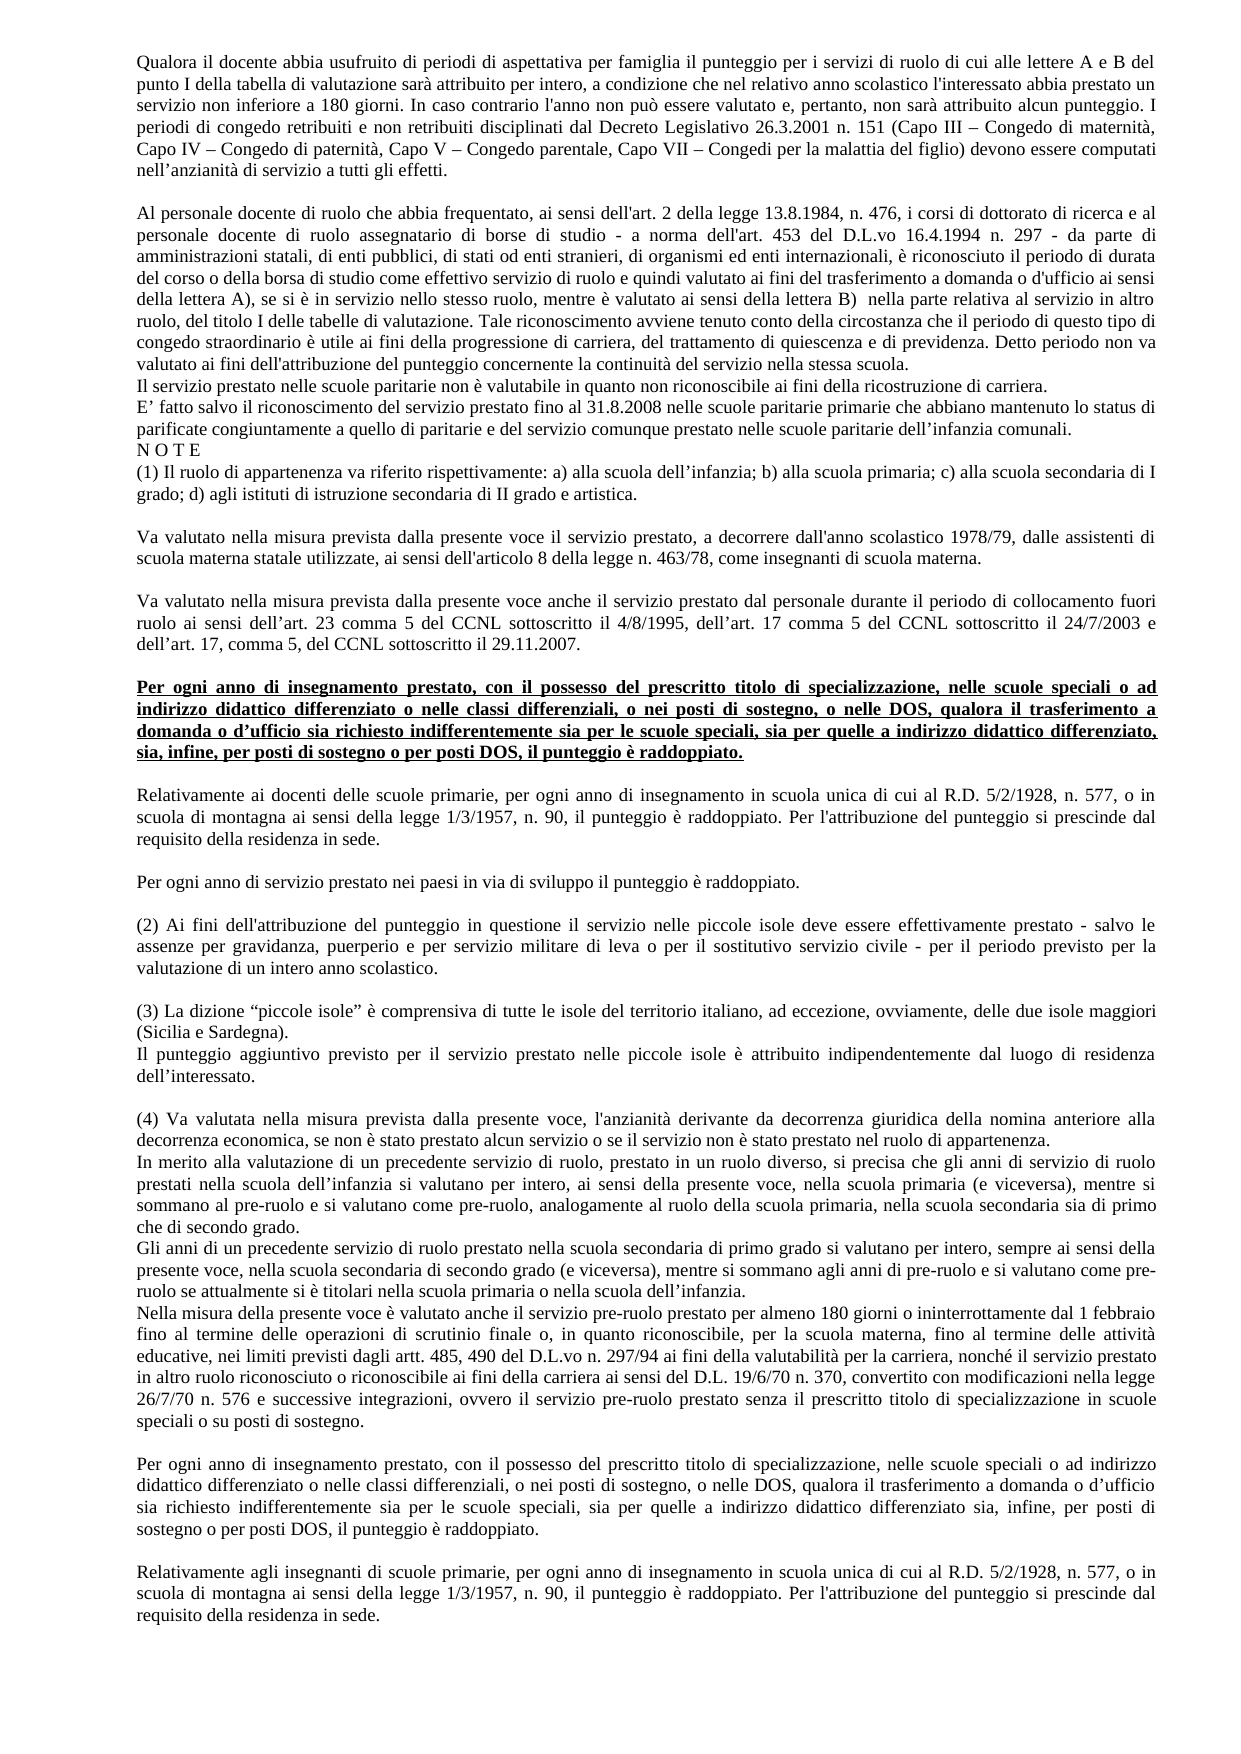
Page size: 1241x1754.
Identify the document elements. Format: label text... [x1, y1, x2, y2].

text (2) Ai fini dell'attribuzione del punteggio in questione il servizio nelle piccole isole deve essere effettivamente prestato - salvo le assenze per gravidanza, puerperio e per servizio militare di leva o per il sostitutivo servizio civile - per il periodo previsto per la valutazione di un intero anno scolastico. [136, 914, 1158, 978]
text Il punteggio aggiuntivo previsto per il servizio prestato nelle piccole isole è attribuito indipendentemente dal luogo di residenza dell’interessato. [136, 1043, 1158, 1086]
text Va valutato nella misura prevista dalla presente voce anche il servizio prestato dal personale durante il periodo di collocamento fuori ruolo ai sensi dell’art. 23 comma 5 del CCNL sottoscritto il 4/8/1995, dell’art. 17 comma 5 del CCNL sottoscritto il 24/7/2003 e dell’art. 17, comma 5, del CCNL sottoscritto il 29.11.2007. [136, 590, 1158, 655]
text Qualora il docente abbia usufruito di periodi di aspettativa per famiglia il punteggio per i servizi di ruolo di cui alle lettere A e B del punto I della tabella di valutazione sarà attribuito per intero, a condizione che nel relativo anno scolastico l'interessato abbia prestato un servizio non inferiore a 180 giorni. In caso contrario l'anno non può essere valutato e, pertanto, non sarà attribuito alcun punteggio. I periodi di congedo retribuiti e non retribuiti disciplinati dal Decreto Legislativo 26.3.2001 n. 151 (Capo III – Congedo di maternità, Capo IV – Congedo di paternità, Capo V – Congedo parentale, Capo VII – Congedi per la malattia del figlio) devono essere computati nell’anzianità di servizio a tutti gli effetti. [136, 51, 1158, 181]
text Il servizio prestato nelle scuole paritarie non è valutabile in quanto non riconoscibile ai fini della ricostruzione di carriera. [136, 374, 1158, 396]
text Al personale docente di ruolo che abbia frequentato, ai sensi dell'art. 2 della legge 13.8.1984, n. 476, i corsi di dottorato di ricerca e al personale docente di ruolo assegnatario di borse di studio - a norma dell'art. 453 del D.L.vo 16.4.1994 n. 297 - da parte di amministrazioni statali, di enti pubblici, di stati od enti stranieri, di organismi ed enti internazionali, è riconosciuto il periodo di durata del corso o della borsa di studio come effettivo servizio di ruolo e quindi valutato ai fini del trasferimento a domanda o d'ufficio ai sensi della lettera A), se si è in servizio nello stesso ruolo, mentre è valutato ai sensi della lettera B) nella parte relativa al servizio in altro ruolo, del titolo I delle tabelle di valutazione. Tale riconoscimento avviene tenuto conto della circostanza che il periodo di questo tipo di congedo straordinario è utile ai fini della progressione di carriera, del trattamento di quiescenza e di previdenza. Detto periodo non va valutato ai fini dell'attribuzione del punteggio concernente la continuità del servizio nella stessa scuola. [136, 202, 1158, 374]
text Gli anni di un precedente servizio di ruolo prestato nella scuola secondaria di primo grado si valutano per intero, sempre ai sensi della presente voce, nella scuola secondaria di secondo grado (e viceversa), mentre si sommano agli anni di pre-ruolo e si valutano come pre-ruolo se attualmente si è titolari nella scuola primaria o nella scuola dell’infanzia. [136, 1237, 1158, 1302]
text Nella misura della presente voce è valutato anche il servizio pre-ruolo prestato per almeno 180 giorni o ininterrottamente dal 1 febbraio fino al termine delle operazioni di scrutinio finale o, in quanto riconoscibile, per la scuola materna, fino al termine delle attività educative, nei limiti previsti dagli artt. 485, 490 del D.L.vo n. 297/94 ai fini della valutabilità per la carriera, nonché il servizio prestato in altro ruolo riconosciuto o riconoscibile ai fini della carriera ai sensi del D.L. 19/6/70 n. 370, convertito con modificazioni nella legge 26/7/70 n. 576 e successive integrazioni, ovvero il servizio pre-ruolo prestato senza il prescritto titolo di specializzazione in scuole speciali o su posti di sostegno. [136, 1302, 1158, 1431]
text (3) La dizione “piccole isole” è comprensiva di tutte le isole del territorio italiano, ad eccezione, ovviamente, delle due isole maggiori (Sicilia e Sardegna). [136, 1000, 1158, 1043]
text Per ogni anno di servizio prestato nei paesi in via di sviluppo il punteggio è raddoppiato. [136, 871, 1158, 892]
text (4) Va valutata nella misura prevista dalla presente voce, l'anzianità derivante da decorrenza giuridica della nomina anteriore alla decorrenza economica, se non è stato prestato alcun servizio o se il servizio non è stato prestato nel ruolo di appartenenza. [136, 1108, 1158, 1151]
text N O T E [136, 439, 1158, 461]
text (1) Il ruolo di appartenenza va riferito rispettivamente: a) alla scuola dell’infanzia; b) alla scuola primaria; c) alla scuola secondaria di I grado; d) agli istituti di istruzione secondaria di II grado e artistica. [136, 461, 1158, 504]
text Relativamente agli insegnanti di scuole primarie, per ogni anno di insegnamento in scuola unica di cui al R.D. 5/2/1928, n. 577, o in scuola di montagna ai sensi della legge 1/3/1957, n. 90, il punteggio è raddoppiato. Per l'attribuzione del punteggio si prescinde dal requisito della residenza in sede. [136, 1561, 1158, 1625]
text Va valutato nella misura prevista dalla presente voce il servizio prestato, a decorrere dall'anno scolastico 1978/79, dalle assistenti di scuola materna statale utilizzate, ai sensi dell'articolo 8 della legge n. 463/78, come insegnanti di scuola materna. [136, 526, 1158, 569]
text Per ogni anno di insegnamento prestato, con il possesso del prescritto titolo di specializzazione, nelle scuole speciali o ad indirizzo didattico differenziato o nelle classi differenziali, o nei posti di sostegno, o nelle DOS, qualora il trasferimento a domanda o d’ufficio sia richiesto indifferentemente sia per le scuole speciali, sia per quelle a indirizzo didattico differenziato sia, infine, per posti di sostegno o per posti DOS, il punteggio è raddoppiato. [136, 1453, 1158, 1539]
text E’ fatto salvo il riconoscimento del servizio prestato fino al 31.8.2008 nelle scuole paritarie primarie che abbiano mantenuto lo status di parificate congiuntamente a quello di paritarie e del servizio comunque prestato nelle scuole paritarie dell’infanzia comunali. [136, 396, 1158, 439]
text Relativamente ai docenti delle scuole primarie, per ogni anno di insegnamento in scuola unica di cui al R.D. 5/2/1928, n. 577, o in scuola di montagna ai sensi della legge 1/3/1957, n. 90, il punteggio è raddoppiato. Per l'attribuzione del punteggio si prescinde dal requisito della residenza in sede. [136, 784, 1158, 849]
text In merito alla valutazione di un precedente servizio di ruolo, prestato in un ruolo diverso, si precisa che gli anni di servizio di ruolo prestati nella scuola dell’infanzia si valutano per intero, ai sensi della presente voce, nella scuola primaria (e viceversa), mentre si sommano al pre-ruolo e si valutano come pre-ruolo, analogamente al ruolo della scuola primaria, nella scuola secondaria sia di primo che di secondo grado. [136, 1151, 1158, 1237]
